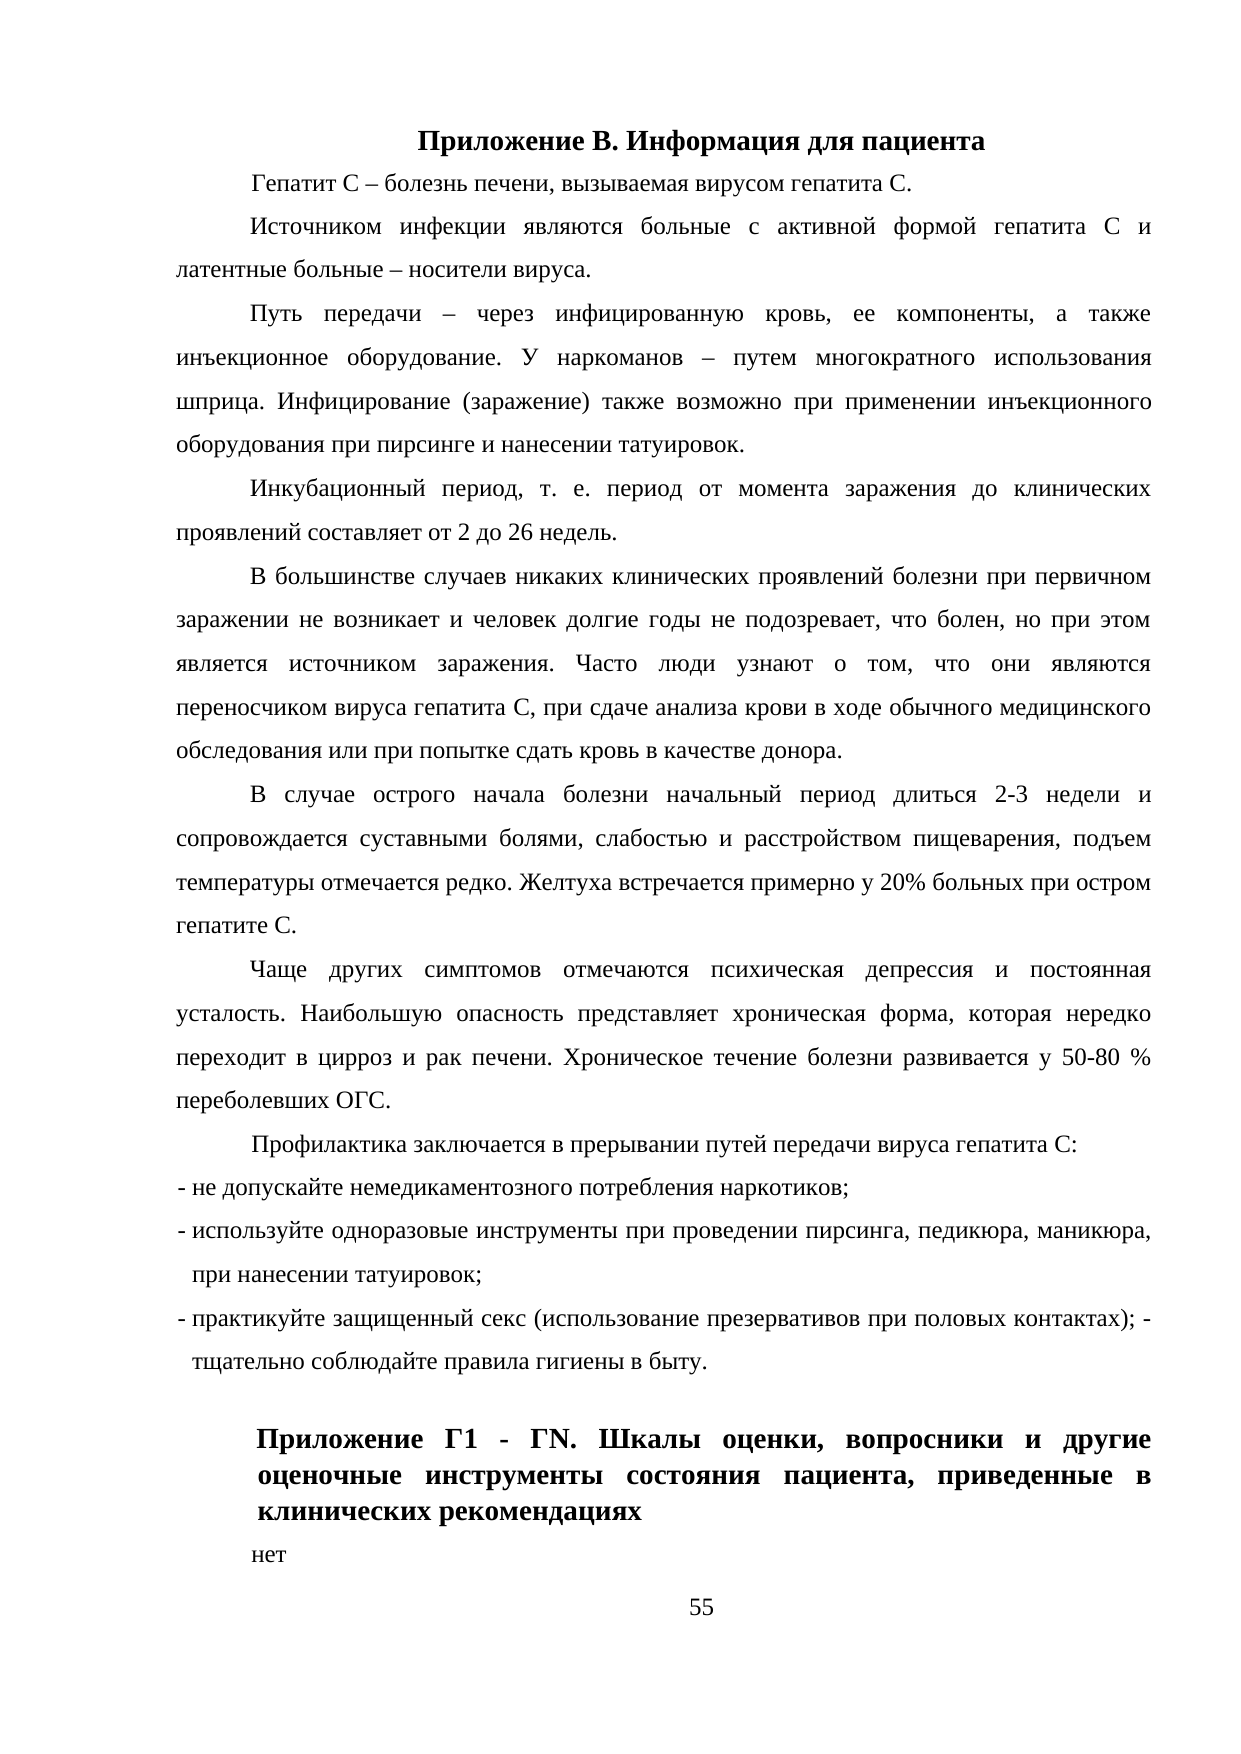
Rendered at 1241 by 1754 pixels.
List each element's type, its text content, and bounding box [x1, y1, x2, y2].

text Путь передачи – через инфицированную кровь, ее компоненты, а также инъекционное оборудование. У наркоманов – путем многократного использования шприца. Инфицирование (заражение) также возможно при применении инъекционного оборудования при пирсинге и нанесении татуировок. [176, 298, 1152, 458]
subtitle Приложение В. Информация для пациента [417, 123, 1152, 156]
text Инкубационный период, т. е. период от момента заражения до клинических проявлений составляет от 2 до 26 недель. [176, 473, 1152, 546]
list не допускайте немедикаментозного потребления наркотиков; [177, 1172, 1152, 1201]
text В случае острого начала болезни начальный период длиться 2-3 недели и сопровождается суставными болями, слабостью и расстройством пищеварения, подъем температуры отмечается редко. Желтуха встречается примерно у 20% больных при остром гепатите С. [176, 779, 1152, 939]
text Гепатит С – болезнь печени, вызываемая вирусом гепатита С. [251, 168, 1152, 197]
text Источником инфекции являются больные с активной формой гепатита С и латентные больные – носители вируса. [176, 211, 1152, 283]
list используйте одноразовые инструменты при проведении пирсинга, педикюра, маникюра, при нанесении татуировок; [177, 1215, 1152, 1287]
text В большинстве случаев никаких клинических проявлений болезни при первичном заражении не возникает и человек долгие годы не подозревает, что болен, но при этом является источником заражения. Часто люди узнают о том, что они являются переносчиком вируса гепатита С, при сдаче анализа крови в ходе обычного медицинского обследования или при попытке сдать кровь в качестве донора. [176, 561, 1152, 764]
text нет [251, 1539, 1152, 1568]
text Чаще других симптомов отмечаются психическая депрессия и постоянная усталость. Наибольшую опасность представляет хроническая форма, которая нередко переходит в цирроз и рак печени. Хроническое течение болезни развивается у 50-80 % переболевших ОГС. [176, 954, 1152, 1114]
subtitle Приложение Г1 - ГN. Шкалы оценки, вопросники и другие оценочные инструменты состояния пациента, приведенные в клинических рекомендациях [256, 1421, 1152, 1527]
text Профилактика заключается в прерывании путей передачи вируса гепатита С: [177, 1129, 1152, 1158]
list практикуйте защищенный секс (использование презервативов при половых контактах); - тщательно соблюдайте правила гигиены в быту. [177, 1303, 1152, 1375]
